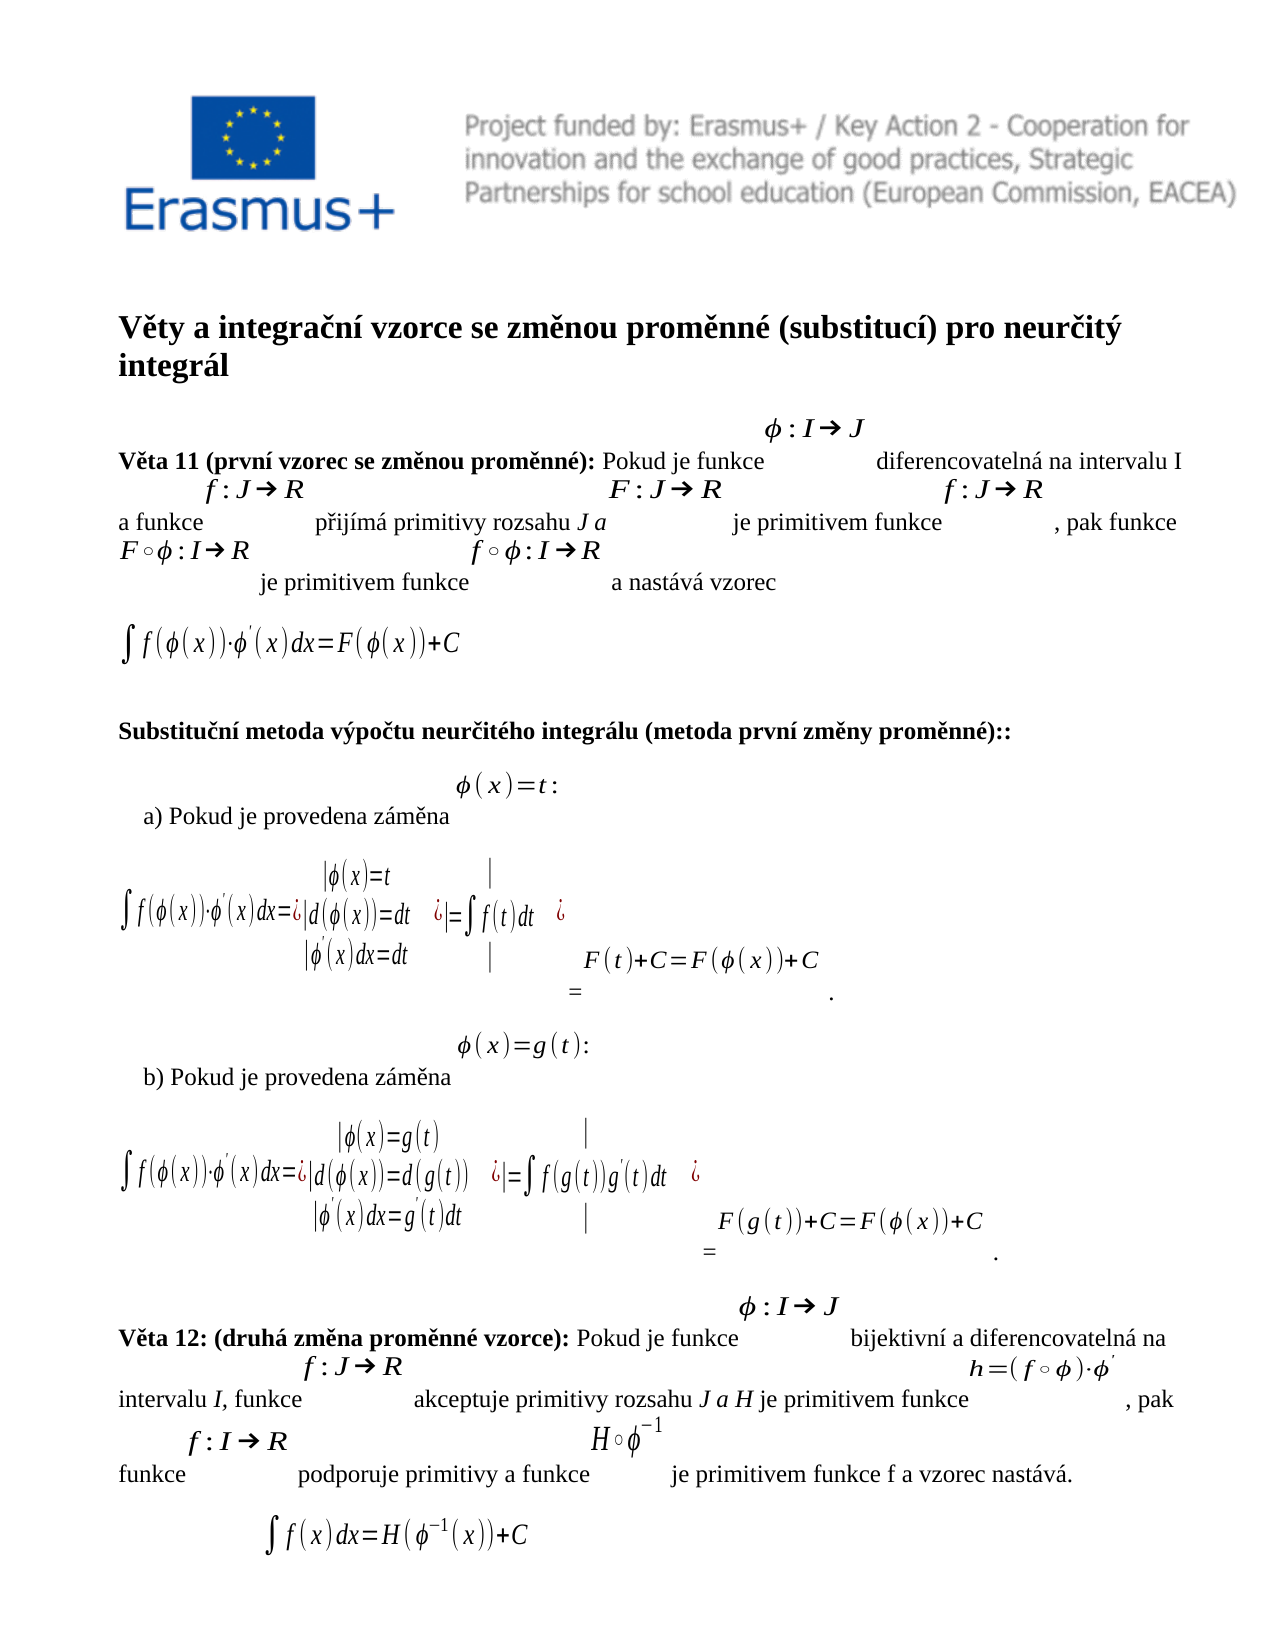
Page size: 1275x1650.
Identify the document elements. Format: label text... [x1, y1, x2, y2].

text = . [118, 855, 1186, 1005]
text a) Pokud je provedena záměna [118, 769, 1186, 830]
picture [455, 102, 1244, 214]
text Substituční metoda výpočtu neurčitého integrálu (metoda první změny proměnné):: [118, 716, 1186, 744]
text Věta 11 (první vzorec se změnou proměnné): Pokud je funkce diferencovatelná na intervalu I a funkce přijímá primitivy rozsahu J a je primitivem funkce , pak funkce je primitivem funkce a nastává vzorec [118, 414, 1186, 596]
text b) Pokud je provedena záměna [118, 1030, 1186, 1091]
text = . [118, 1116, 1186, 1266]
subtitle Věty a integrační vzorce se změnou proměnné (substitucí) pro neurčitý integrál [118, 307, 1186, 384]
text Věta 12: (druhá změna proměnné vzorce): Pokud je funkce bijektivní a diferencovatelná na intervalu I, funkce akceptuje primitivy rozsahu J a H je primitivem funkce , pak funkce podporuje primitivy a funkce je primitivem funkce f a vzorec nastává. [118, 1291, 1186, 1488]
picture [117, 73, 399, 234]
